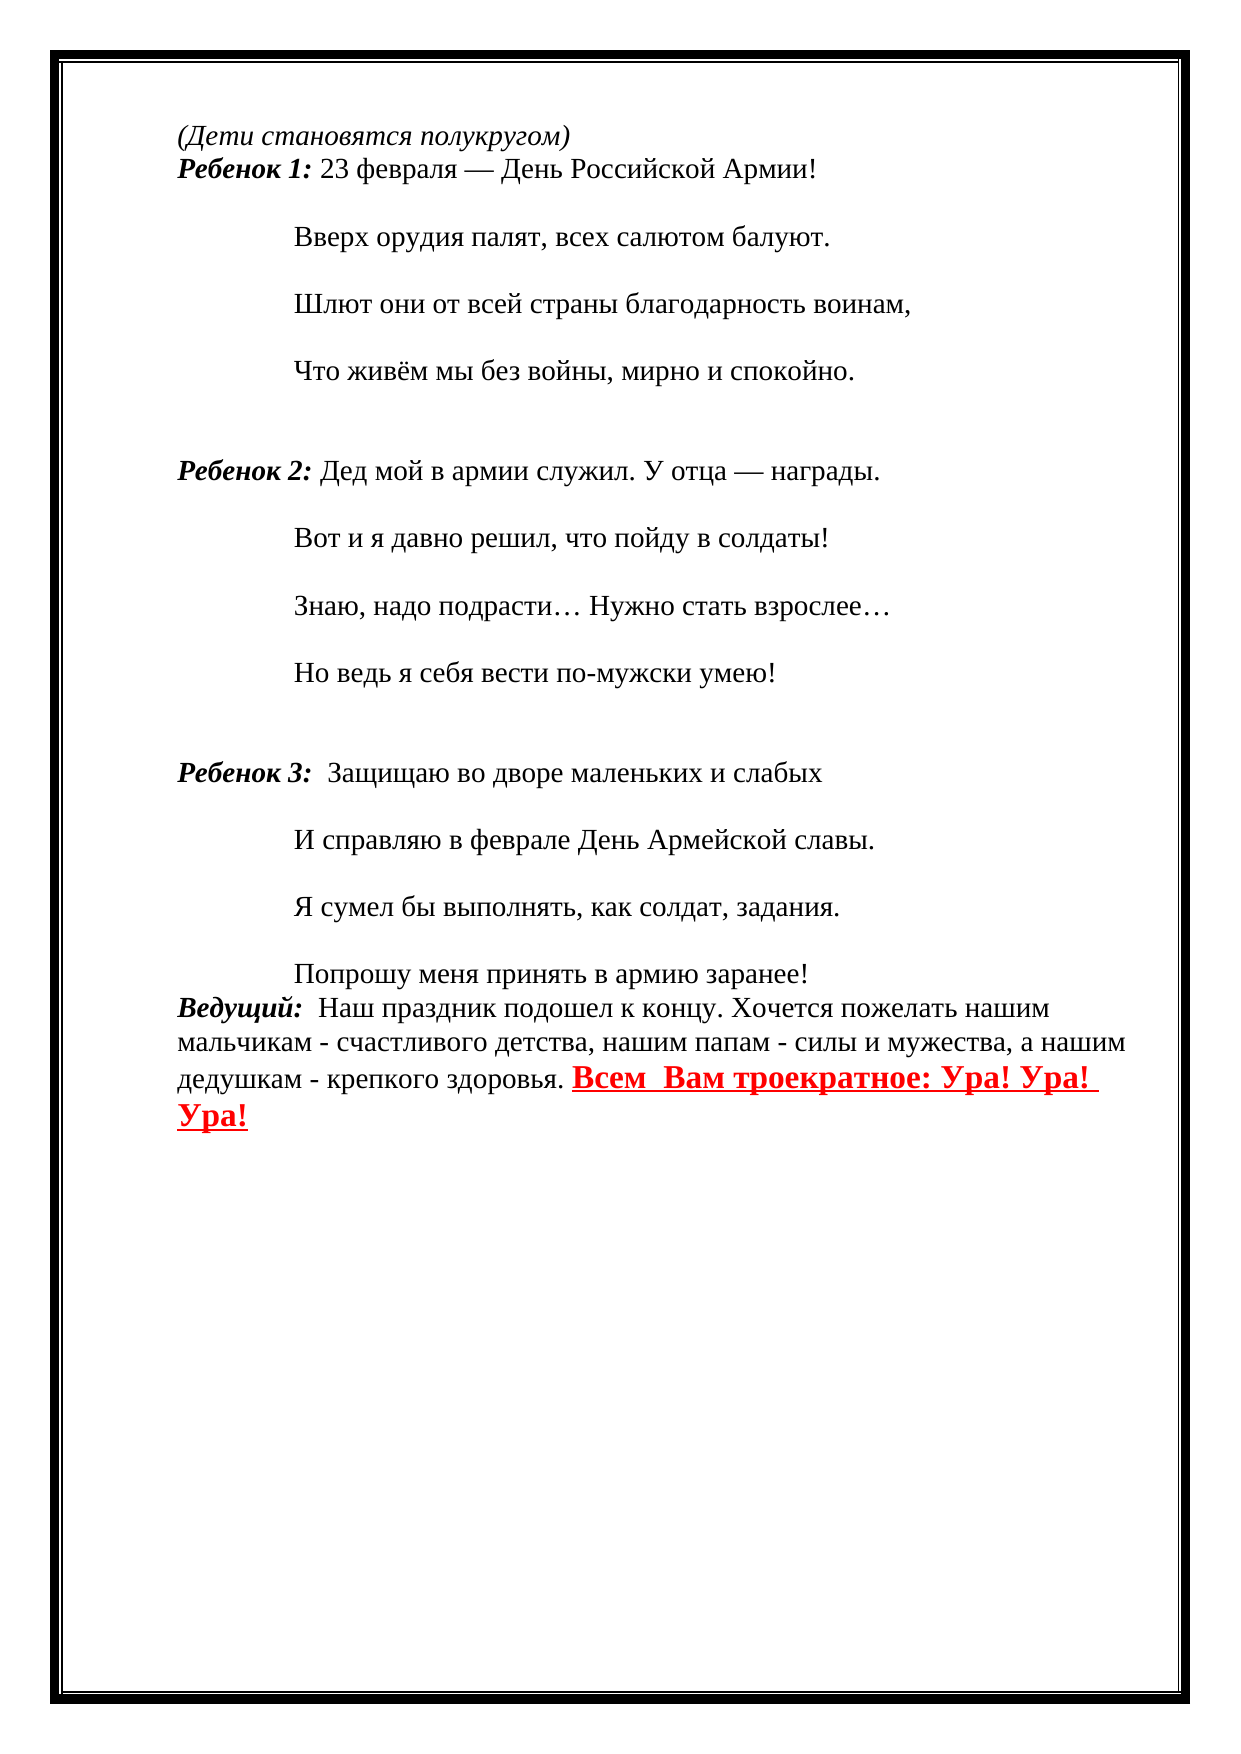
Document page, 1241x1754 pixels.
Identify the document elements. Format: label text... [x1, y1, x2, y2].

text Ребенок 3: Защищаю во дворе маленьких и слабых И справляю в феврале День Армейской славы. Я сумел бы выполнять, как солдат, задания. Попрошу меня принять в армию заранее! [177, 688, 1152, 990]
text Ведущий: Наш праздник подошел к концу. Хочется пожелать нашим мальчикам - счастливого детства, нашим папам - силы и мужества, а нашим дедушкам - крепкого здоровья. Всем Вам троекратное: Ура! Ура! Ура! [177, 990, 1152, 1134]
text (Дети становятся полукругом) [177, 118, 1152, 152]
text Ребенок 2: Дед мой в армии служил. У отца — награды. Вот и я давно решил, что пойду в солдаты! Знаю, надо подрасти… Нужно стать взрослее… Но ведь я себя вести по-мужски умею! [177, 386, 1152, 688]
text Ребенок 1: 23 февраля — День Российской Армии! Вверх орудия палят, всех салютом балуют. Шлют они от всей страны благодарность воинам, Что живём мы без войны, мирно и спокойно. [177, 152, 1152, 386]
